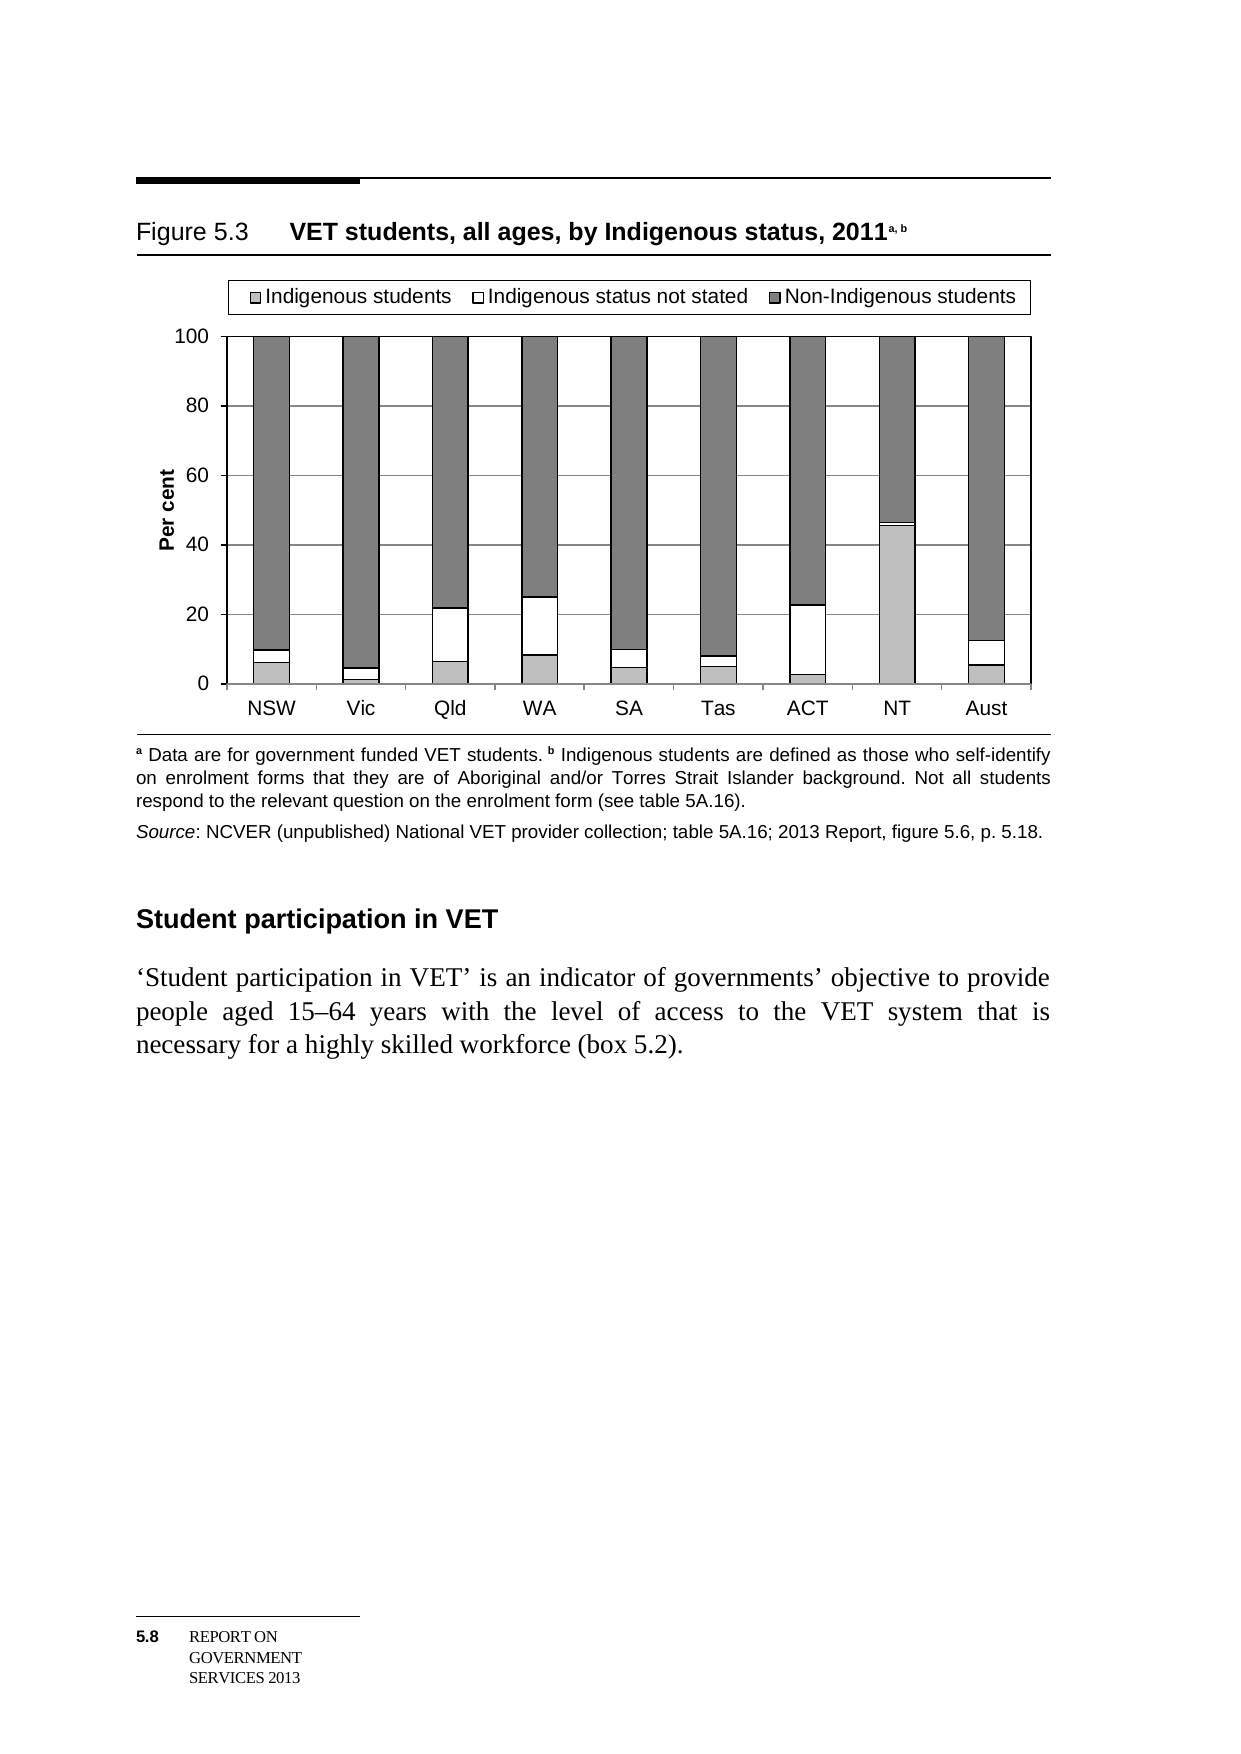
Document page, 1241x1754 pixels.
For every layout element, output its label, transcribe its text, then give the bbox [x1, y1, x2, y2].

subtitle Student participation in VET [136, 902, 1051, 935]
text a Data are for government funded VET students. b Indigenous students are defined as those who self-identify on enrolment forms that they are of Aboriginal and/or Torres Strait Islander background. Not all students respond to the relevant question on the enrolment form (see table 5A.16). [136, 743, 1051, 812]
table_header [137, 256, 1051, 734]
title Figure 5.3 VET students, all ages, by Indigenous status, 2011a, b [136, 217, 1051, 246]
text ‘Student participation in VET’ is an indicator of governments’ objective to provide people aged 15–64 years with the level of access to the VET system that is necessary for a highly skilled workforce (box 5.2). [136, 960, 1051, 1060]
text Source: NCVER (unpublished) National VET provider collection; table 5A.16; 2013 Report, figure 5.6, p. 5.18. [136, 821, 1051, 843]
